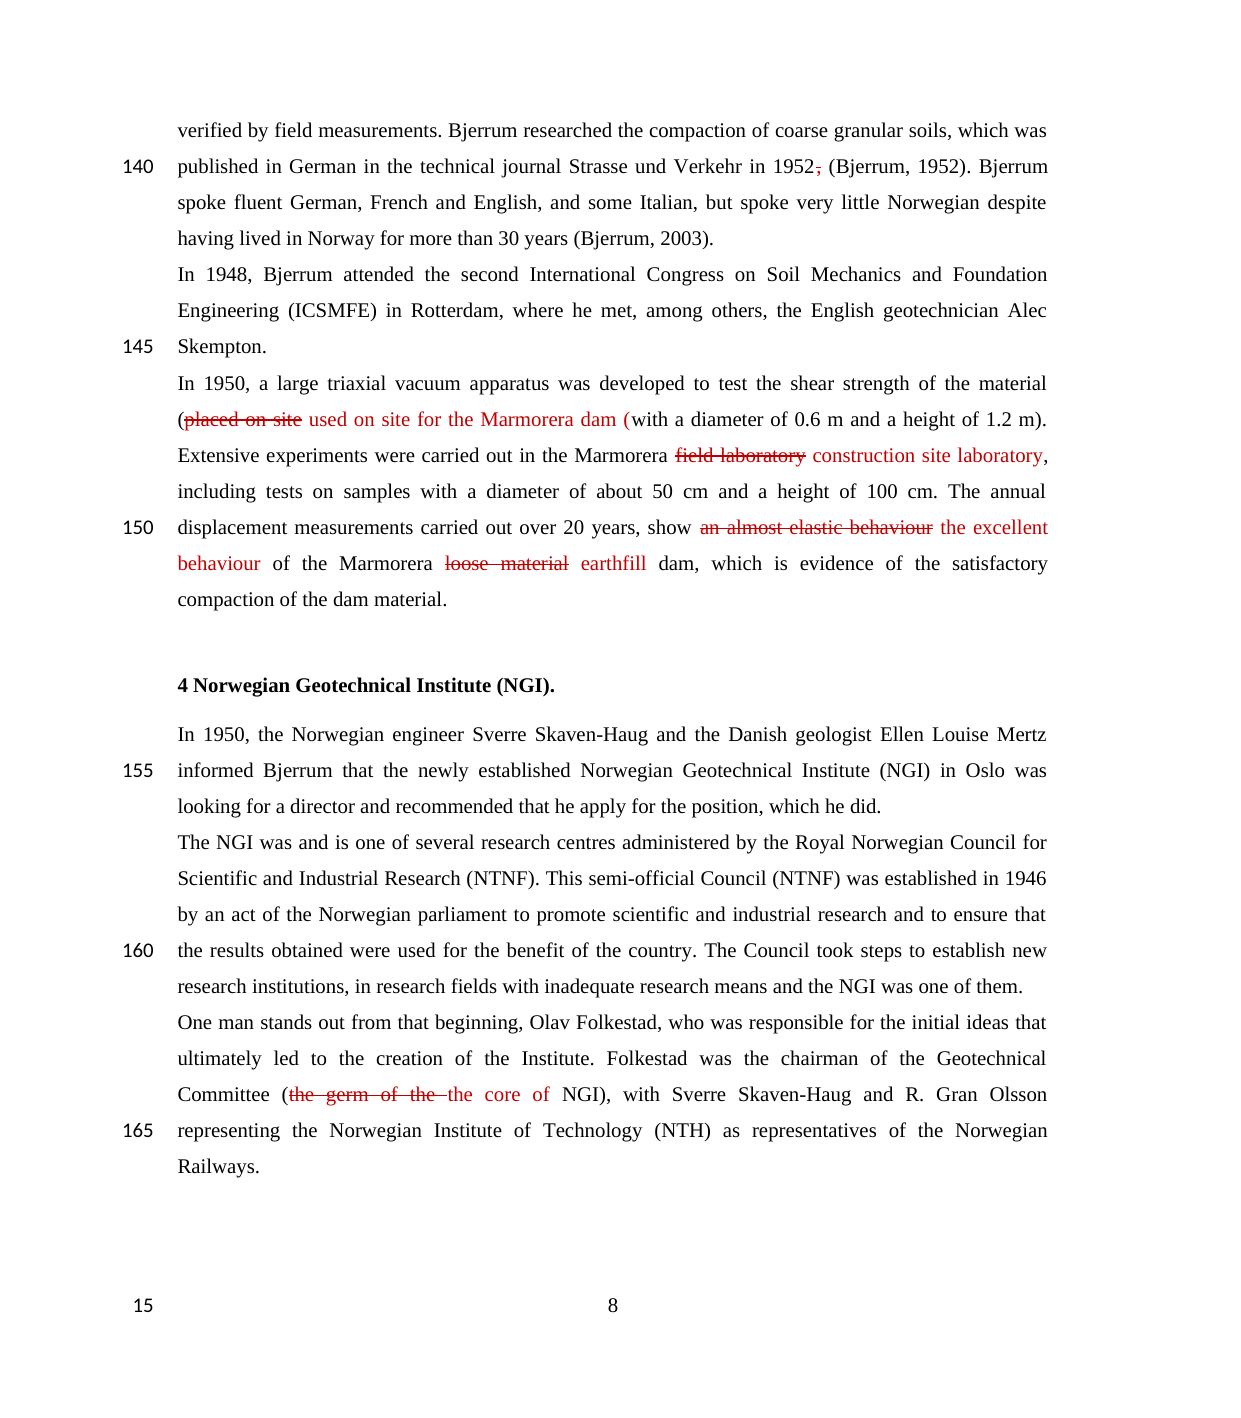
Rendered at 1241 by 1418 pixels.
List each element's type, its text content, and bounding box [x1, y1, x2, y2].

text In 1948, Bjerrum attended the second International Congress on Soil Mechanics and Foundation Engineering (ICSMFE) in Rotterdam, where he met, among others, the English geotechnician Alec Skempton. [177, 262, 1048, 358]
subtitle 4 Norwegian Geotechnical Institute (NGI). [177, 673, 1048, 697]
text One man stands out from that beginning, Olav Folkestad, who was responsible for the initial ideas that ultimately led to the creation of the Institute. Folkestad was the chairman of the Geotechnical Committee (the germ of the the core of NGI), with Sverre Skaven-Haug and R. Gran Olsson representing the Norwegian Institute of Technology (NTH) as representatives of the Norwegian Railways. [177, 1010, 1048, 1178]
text In 1950, the Norwegian engineer Sverre Skaven-Haug and the Danish geologist Ellen Louise Mertz informed Bjerrum that the newly established Norwegian Geotechnical Institute (NGI) in Oslo was looking for a director and recommended that he apply for the position, which he did. [177, 722, 1048, 818]
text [177, 118, 1048, 250]
text In 1950, a large triaxial vacuum apparatus was developed to test the shear strength of the material (placed on site used on site for the Marmorera dam (with a diameter of 0.6 m and a height of 1.2 m). Extensive experiments were carried out in the Marmorera field laboratory construction site laboratory, including tests on samples with a diameter of about 50 cm and a height of 100 cm. The annual displacement measurements carried out over 20 years, show an almost elastic behaviour the excellent behaviour of the Marmorera loose material earthfill dam, which is evidence of the satisfactory compaction of the dam material. [177, 371, 1048, 611]
text The NGI was and is one of several research centres administered by the Royal Norwegian Council for Scientific and Industrial Research (NTNF). This semi-official Council (NTNF) was established in 1946 by an act of the Norwegian parliament to promote scientific and industrial research and to ensure that the results obtained were used for the benefit of the country. The Council took steps to establish new research institutions, in research fields with inadequate research means and the NGI was one of them. [177, 830, 1048, 998]
